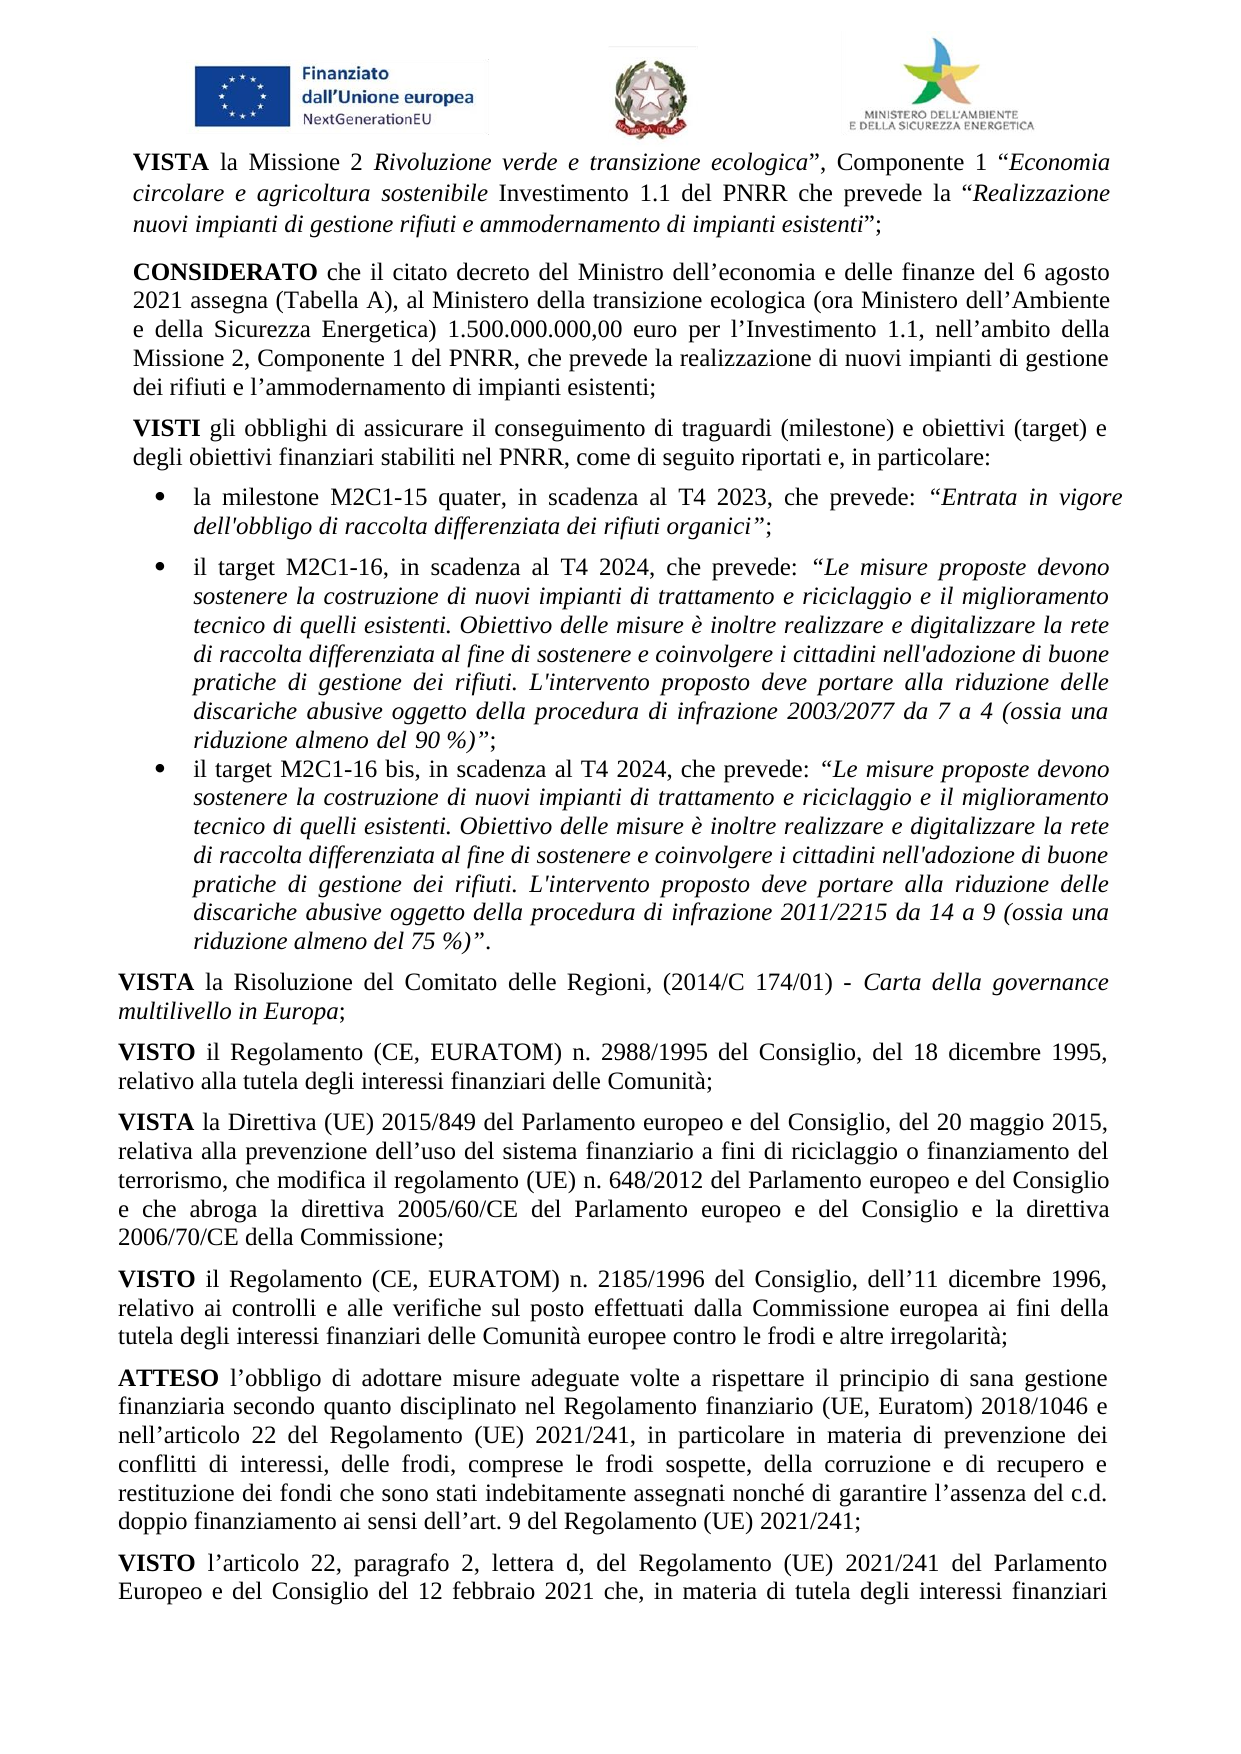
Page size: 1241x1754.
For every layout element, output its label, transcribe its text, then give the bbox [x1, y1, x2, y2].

text VISTO il Regolamento (CE, EURATOM) n. 2988/1995 del Consiglio, del 18 dicembre 1995, relativo alla tutela degli interessi finanziari delle Comunità; [118, 1037, 1108, 1095]
list la milestone M2C1-15 quater, in scadenza al T4 2023, che prevede: “Entrata in vigore dell'obbligo di raccolta differenziata dei rifiuti organici”; [156, 482, 1123, 540]
text VISTA la Risoluzione del Comitato delle Regioni, (2014/C 174/01) - Carta della governance multilivello in Europa; [118, 967, 1109, 1025]
text VISTA la Missione 2 Rivoluzione verde e transizione ecologica”, Componente 1 “Economia circolare e agricoltura sostenibile Investimento 1.1 del PNRR che prevede la “Realizzazione nuovi impianti di gestione rifiuti e ammodernamento di impianti esistenti”; [133, 147, 1110, 238]
text CONSIDERATO che il citato decreto del Ministro dell’economia e delle finanze del 6 agosto 2021 assegna (Tabella A), al Ministero della transizione ecologica (ora Ministero dell’Ambiente e della Sicurezza Energetica) 1.500.000.000,00 euro per l’Investimento 1.1, nell’ambito della Missione 2, Componente 1 del PNRR, che prevede la realizzazione di nuovi impianti di gestione dei rifiuti e l’ammodernamento di impianti esistenti; [133, 257, 1110, 400]
text VISTA la Direttiva (UE) 2015/849 del Parlamento europeo e del Consiglio, del 20 maggio 2015, relativa alla prevenzione dell’uso del sistema finanziario a fini di riciclaggio o finanziamento del terrorismo, che modifica il regolamento (UE) n. 648/2012 del Parlamento europeo e del Consiglio e che abroga la direttiva 2005/60/CE del Parlamento europeo e del Consiglio e la direttiva 2006/70/CE della Commissione; [118, 1107, 1110, 1251]
text ATTESO l’obbligo di adottare misure adeguate volte a rispettare il principio di sana gestione finanziaria secondo quanto disciplinato nel Regolamento finanziario (UE, Euratom) 2018/1046 e nell’articolo 22 del Regolamento (UE) 2021/241, in particolare in materia di prevenzione dei conflitti di interessi, delle frodi, comprese le frodi sospette, della corruzione e di recupero e restituzione dei fondi che sono stati indebitamente assegnati nonché di garantire l’assenza del c.d. doppio finanziamento ai sensi dell’art. 9 del Regolamento (UE) 2021/241; [118, 1363, 1109, 1535]
list il target M2C1-16, in scadenza al T4 2024, che prevede: “Le misure proposte devono sostenere la costruzione di nuovi impianti di trattamento e riciclaggio e il miglioramento tecnico di quelli esistenti. Obiettivo delle misure è inoltre realizzare e digitalizzare la rete di raccolta differenziata al fine di sostenere e coinvolgere i cittadini nell'adozione di buone pratiche di gestione dei rifiuti. L'intervento proposto deve portare alla riduzione delle discariche abusive oggetto della procedura di infrazione 2003/2077 da 7 a 4 (ossia una riduzione almeno del 90 %)”; [156, 552, 1110, 754]
text VISTI gli obblighi di assicurare il conseguimento di traguardi (milestone) e obiettivi (target) e degli obiettivi finanziari stabiliti nel PNRR, come di seguito riportati e, in particolare: [133, 413, 1109, 470]
list il target M2C1-16 bis, in scadenza al T4 2024, che prevede: “Le misure proposte devono sostenere la costruzione di nuovi impianti di trattamento e riciclaggio e il miglioramento tecnico di quelli esistenti. Obiettivo delle misure è inoltre realizzare e digitalizzare la rete di raccolta differenziata al fine di sostenere e coinvolgere i cittadini nell'adozione di buone pratiche di gestione dei rifiuti. L'intervento proposto deve portare alla riduzione delle discariche abusive oggetto della procedura di infrazione 2011/2215 da 14 a 9 (ossia una riduzione almeno del 75 %)”. [156, 754, 1110, 955]
text VISTO il Regolamento (CE, EURATOM) n. 2185/1996 del Consiglio, dell’11 dicembre 1996, relativo ai controlli e alle verifiche sul posto effettuati dalla Commissione europea ai fini della tutela degli interessi finanziari delle Comunità europee contro le frodi e altre irregolarità; [118, 1264, 1108, 1350]
text VISTO l’articolo 22, paragrafo 2, lettera d, del Regolamento (UE) 2021/241 del Parlamento Europeo e del Consiglio del 12 febbraio 2021 che, in materia di tutela degli interessi finanziari [118, 1548, 1109, 1605]
picture [185, 31, 1037, 147]
